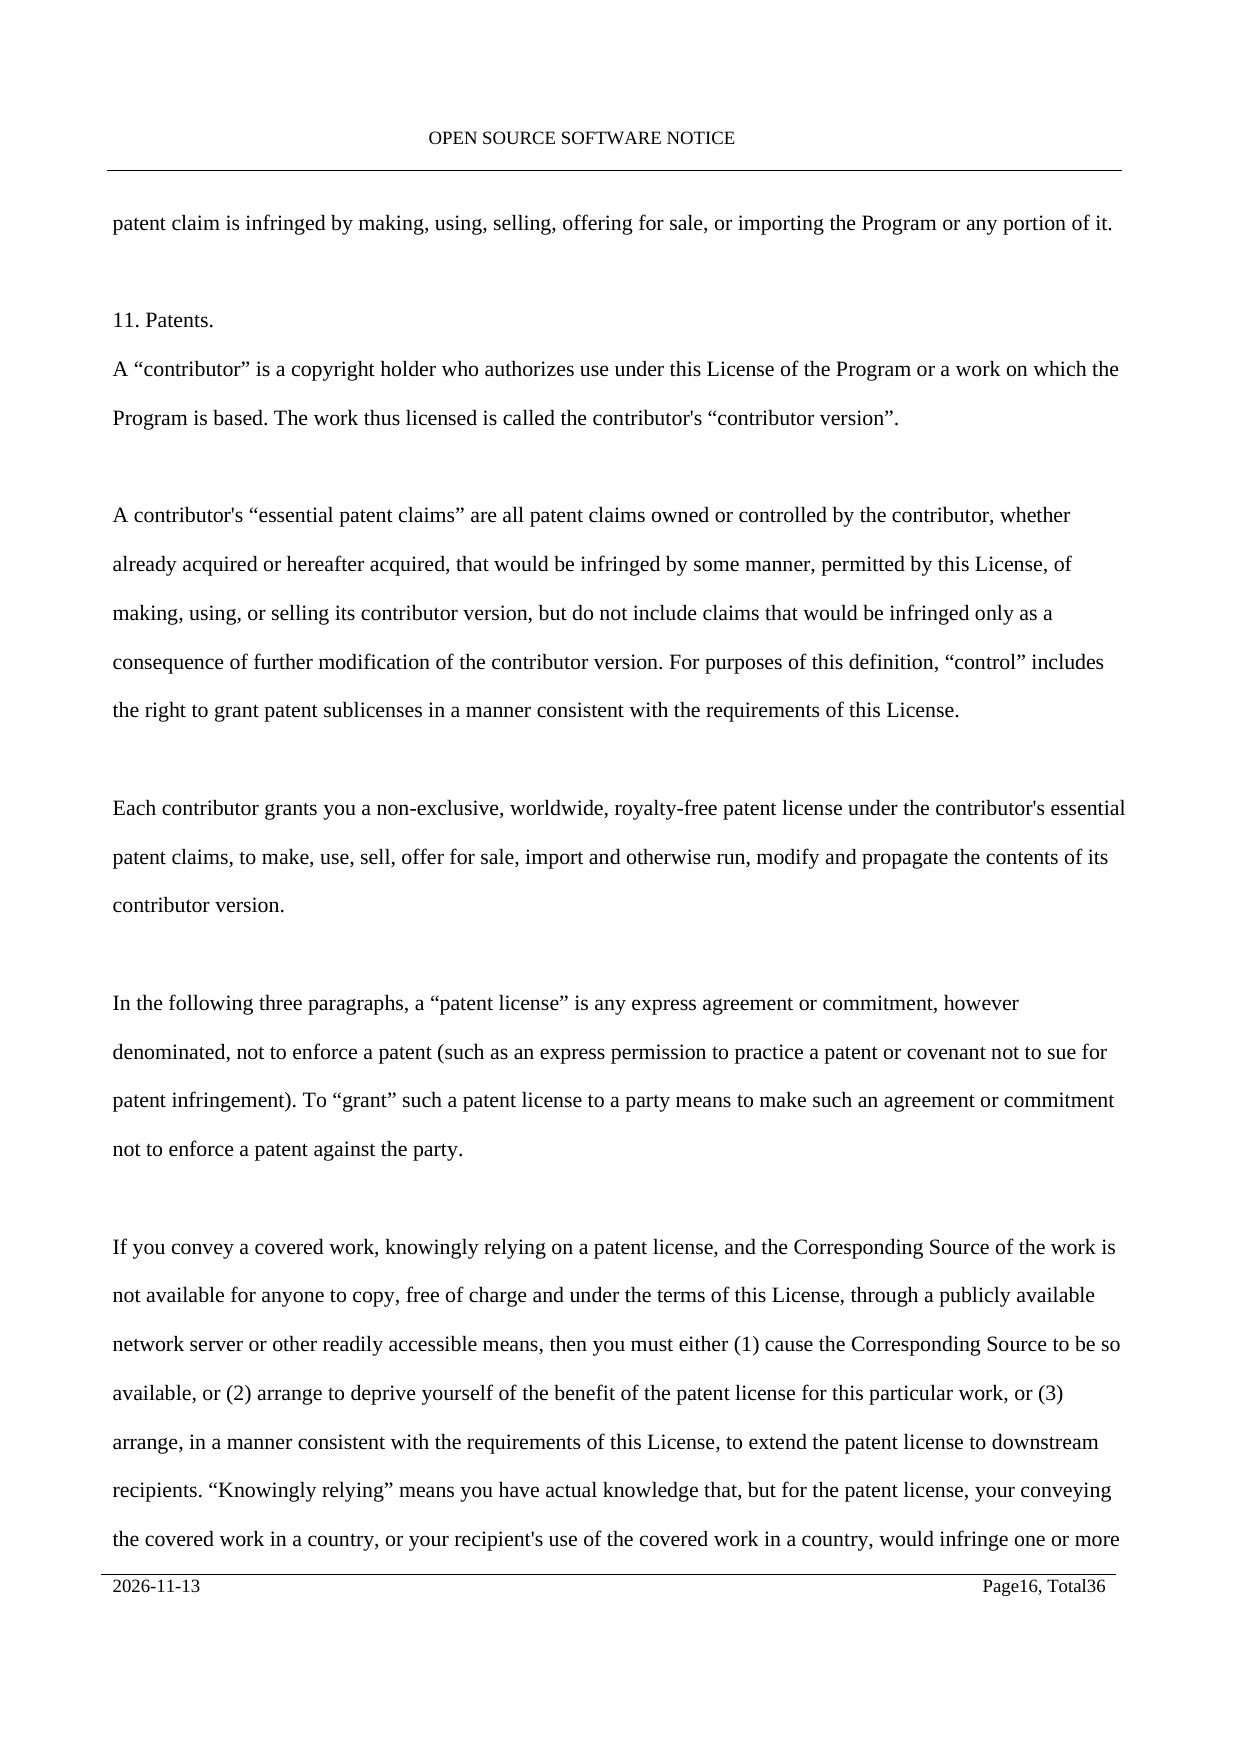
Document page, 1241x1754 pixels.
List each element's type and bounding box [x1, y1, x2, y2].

text [112, 206, 1128, 1555]
